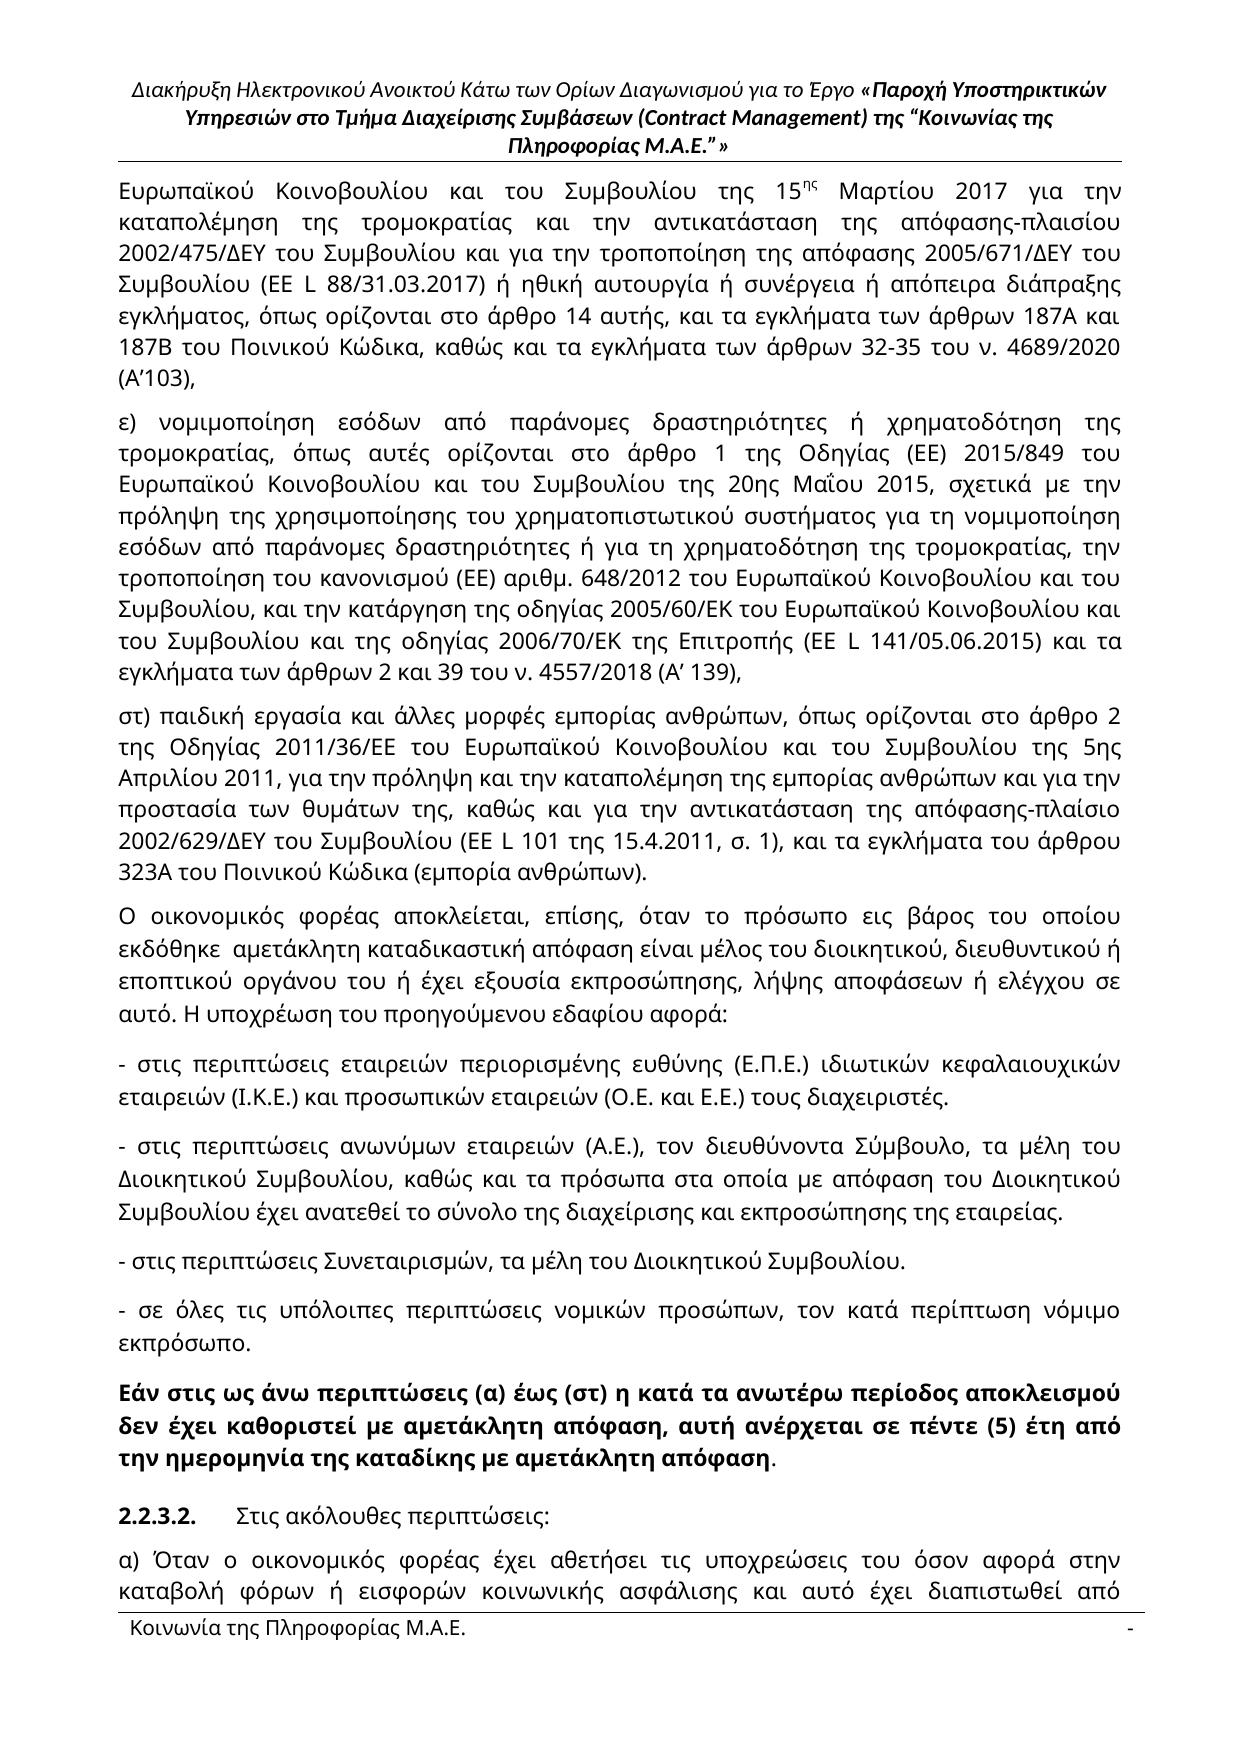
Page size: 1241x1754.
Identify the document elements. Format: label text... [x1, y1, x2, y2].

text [118, 1544, 1122, 1606]
text - σε όλες τις υπόλοιπες περιπτώσεις νομικών προσώπων, τον κατά περίπτωση νόμιμο εκπρόσωπο. [118, 1294, 1122, 1358]
text Ο οικονομικός φορέας αποκλείεται, επίσης, όταν το πρόσωπο εις βάρος του οποίου εκδόθηκε αμετάκλητη καταδικαστική απόφαση είναι μέλος του διοικητικού, διευθυντικού ή εποπτικού οργάνου του ή έχει εξουσία εκπροσώπησης, λήψης αποφάσεων ή ελέγχου σε αυτό. Η υποχρέωση του προηγούμενου εδαφίου αφορά: [118, 900, 1122, 1029]
text στ) παιδική εργασία και άλλες μορφές εμπορίας ανθρώπων, όπως ορίζονται στο άρθρο 2 της Οδηγίας 2011/36/ΕΕ του Ευρωπαϊκού Κοινοβουλίου και του Συμβουλίου της 5ης Απριλίου 2011, για την πρόληψη και την καταπολέμηση της εμπορίας ανθρώπων και για την προστασία των θυμάτων της, καθώς και για την αντικατάσταση της απόφασης-πλαίσιο 2002/629/ΔΕΥ του Συμβουλίου (ΕΕ L 101 της 15.4.2011, σ. 1), και τα εγκλήματα του άρθρου 323Α του Ποινικού Κώδικα (εμπορία ανθρώπων). [118, 700, 1122, 887]
list Στις ακόλουθες περιπτώσεις: [118, 1500, 1122, 1531]
text Εάν στις ως άνω περιπτώσεις (α) έως (στ) η κατά τα ανωτέρω περίοδος αποκλεισμού δεν έχει καθοριστεί με αμετάκλητη απόφαση, αυτή ανέρχεται σε πέντε (5) έτη από την ημερομηνία της καταδίκης με αμετάκλητη απόφαση. [118, 1377, 1122, 1474]
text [118, 175, 1122, 393]
text - στις περιπτώσεις εταιρειών περιορισμένης ευθύνης (Ε.Π.Ε.) ιδιωτικών κεφαλαιουχικών εταιρειών (Ι.Κ.Ε.) και προσωπικών εταιρειών (Ο.Ε. και Ε.Ε.) τους διαχειριστές. [118, 1048, 1122, 1112]
text ε) νομιμοποίηση εσόδων από παράνομες δραστηριότητες ή χρηματοδότηση της τρομοκρατίας, όπως αυτές ορίζονται στο άρθρο 1 της Οδηγίας (ΕΕ) 2015/849 του Ευρωπαϊκού Κοινοβουλίου και του Συμβουλίου της 20ης Μαΐου 2015, σχετικά με την πρόληψη της χρησιμοποίησης του χρηματοπιστωτικού συστήματος για τη νομιμοποίηση εσόδων από παράνομες δραστηριότητες ή για τη χρηματοδότηση της τρομοκρατίας, την τροποποίηση του κανονισμού (ΕΕ) αριθμ. 648/2012 του Ευρωπαϊκού Κοινοβουλίου και του Συμβουλίου, και την κατάργηση της οδηγίας 2005/60/ΕΚ του Ευρωπαϊκού Κοινοβουλίου και του Συμβουλίου και της οδηγίας 2006/70/ΕΚ της Επιτροπής (ΕΕ L 141/05.06.2015) και τα εγκλήματα των άρθρων 2 και 39 του ν. 4557/2018 (Α’ 139), [118, 406, 1122, 687]
text - στις περιπτώσεις ανωνύμων εταιρειών (Α.Ε.), τον διευθύνοντα Σύμβουλο, τα μέλη του Διοικητικού Συμβουλίου, καθώς και τα πρόσωπα στα οποία με απόφαση του Διοικητικού Συμβουλίου έχει ανατεθεί το σύνολο της διαχείρισης και εκπροσώπησης της εταιρείας. [118, 1130, 1122, 1227]
text - στις περιπτώσεις Συνεταιρισμών, τα μέλη του Διοικητικού Συμβουλίου. [118, 1245, 1122, 1276]
